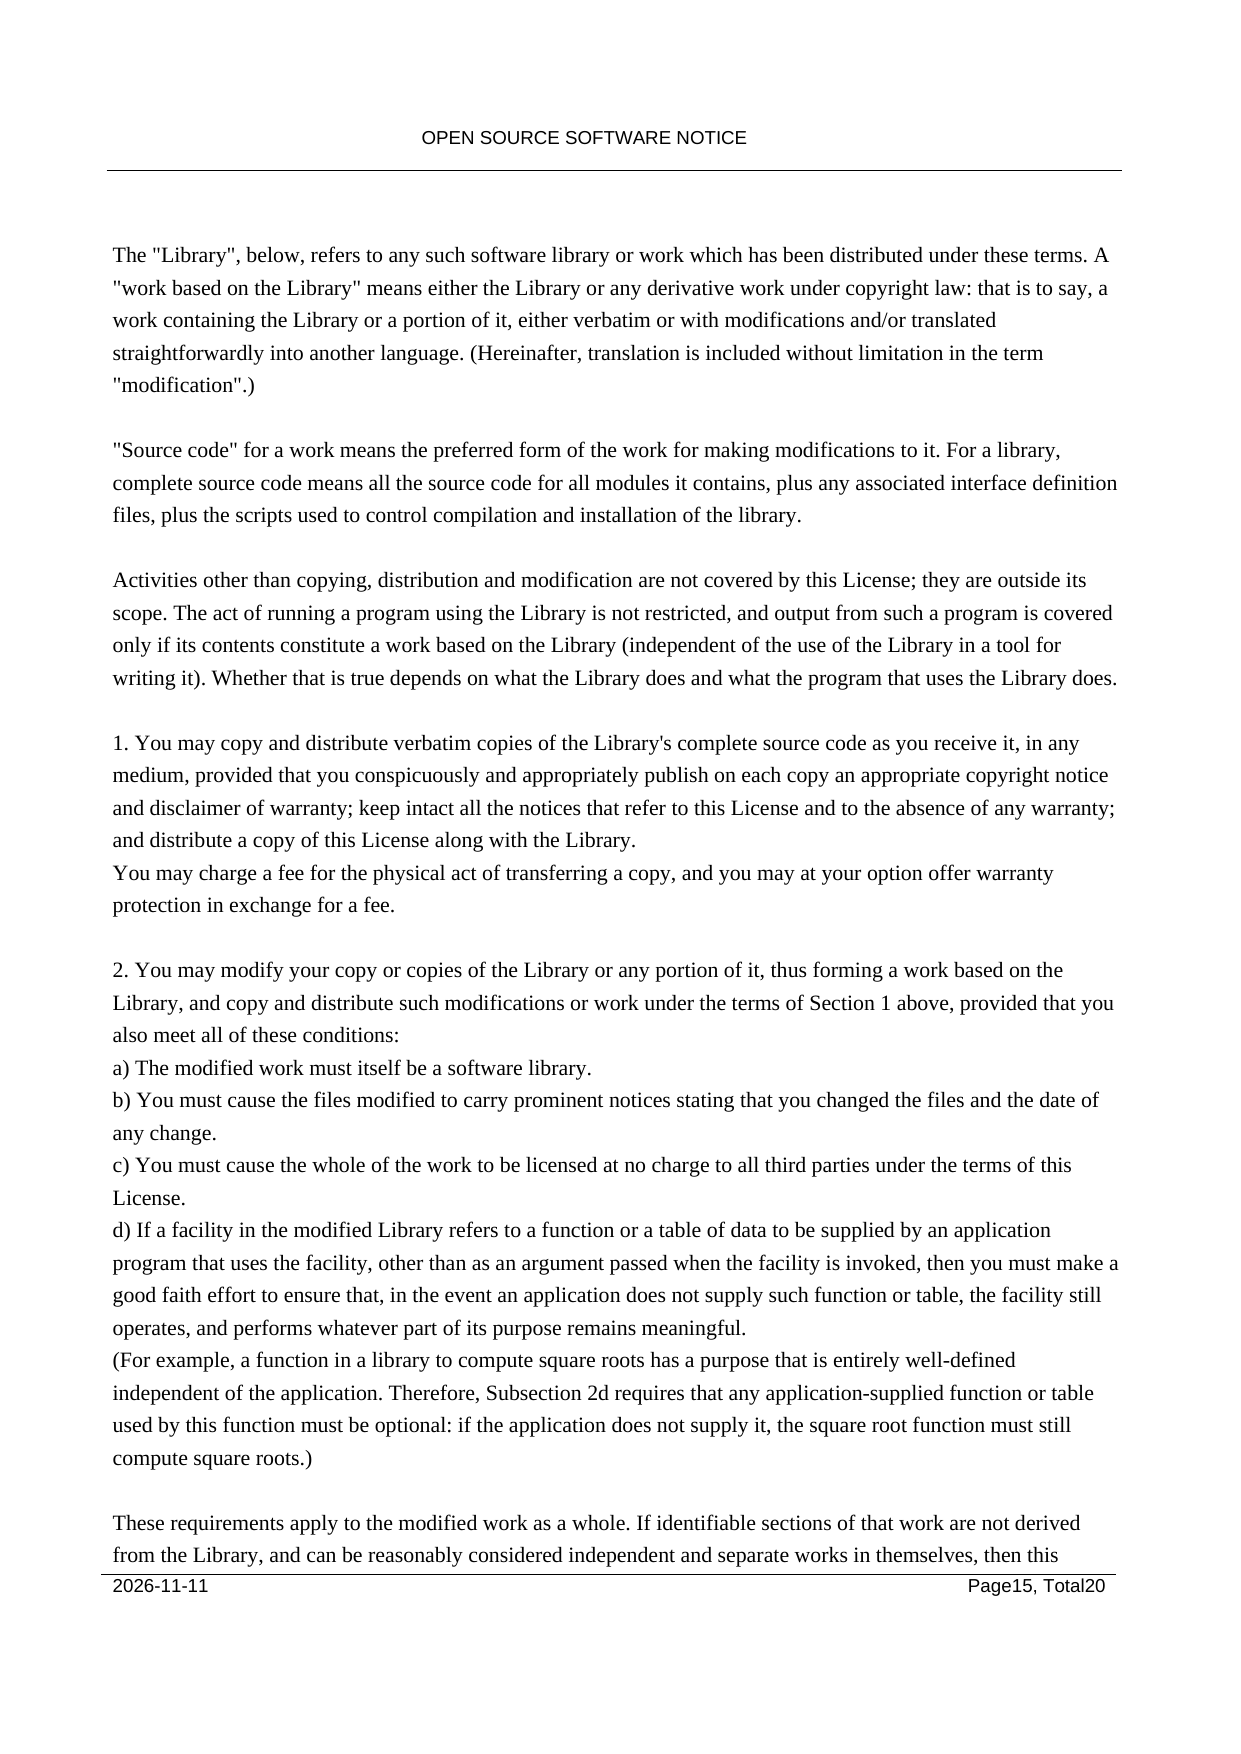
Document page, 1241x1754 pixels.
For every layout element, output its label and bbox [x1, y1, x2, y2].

text [112, 206, 1128, 1571]
